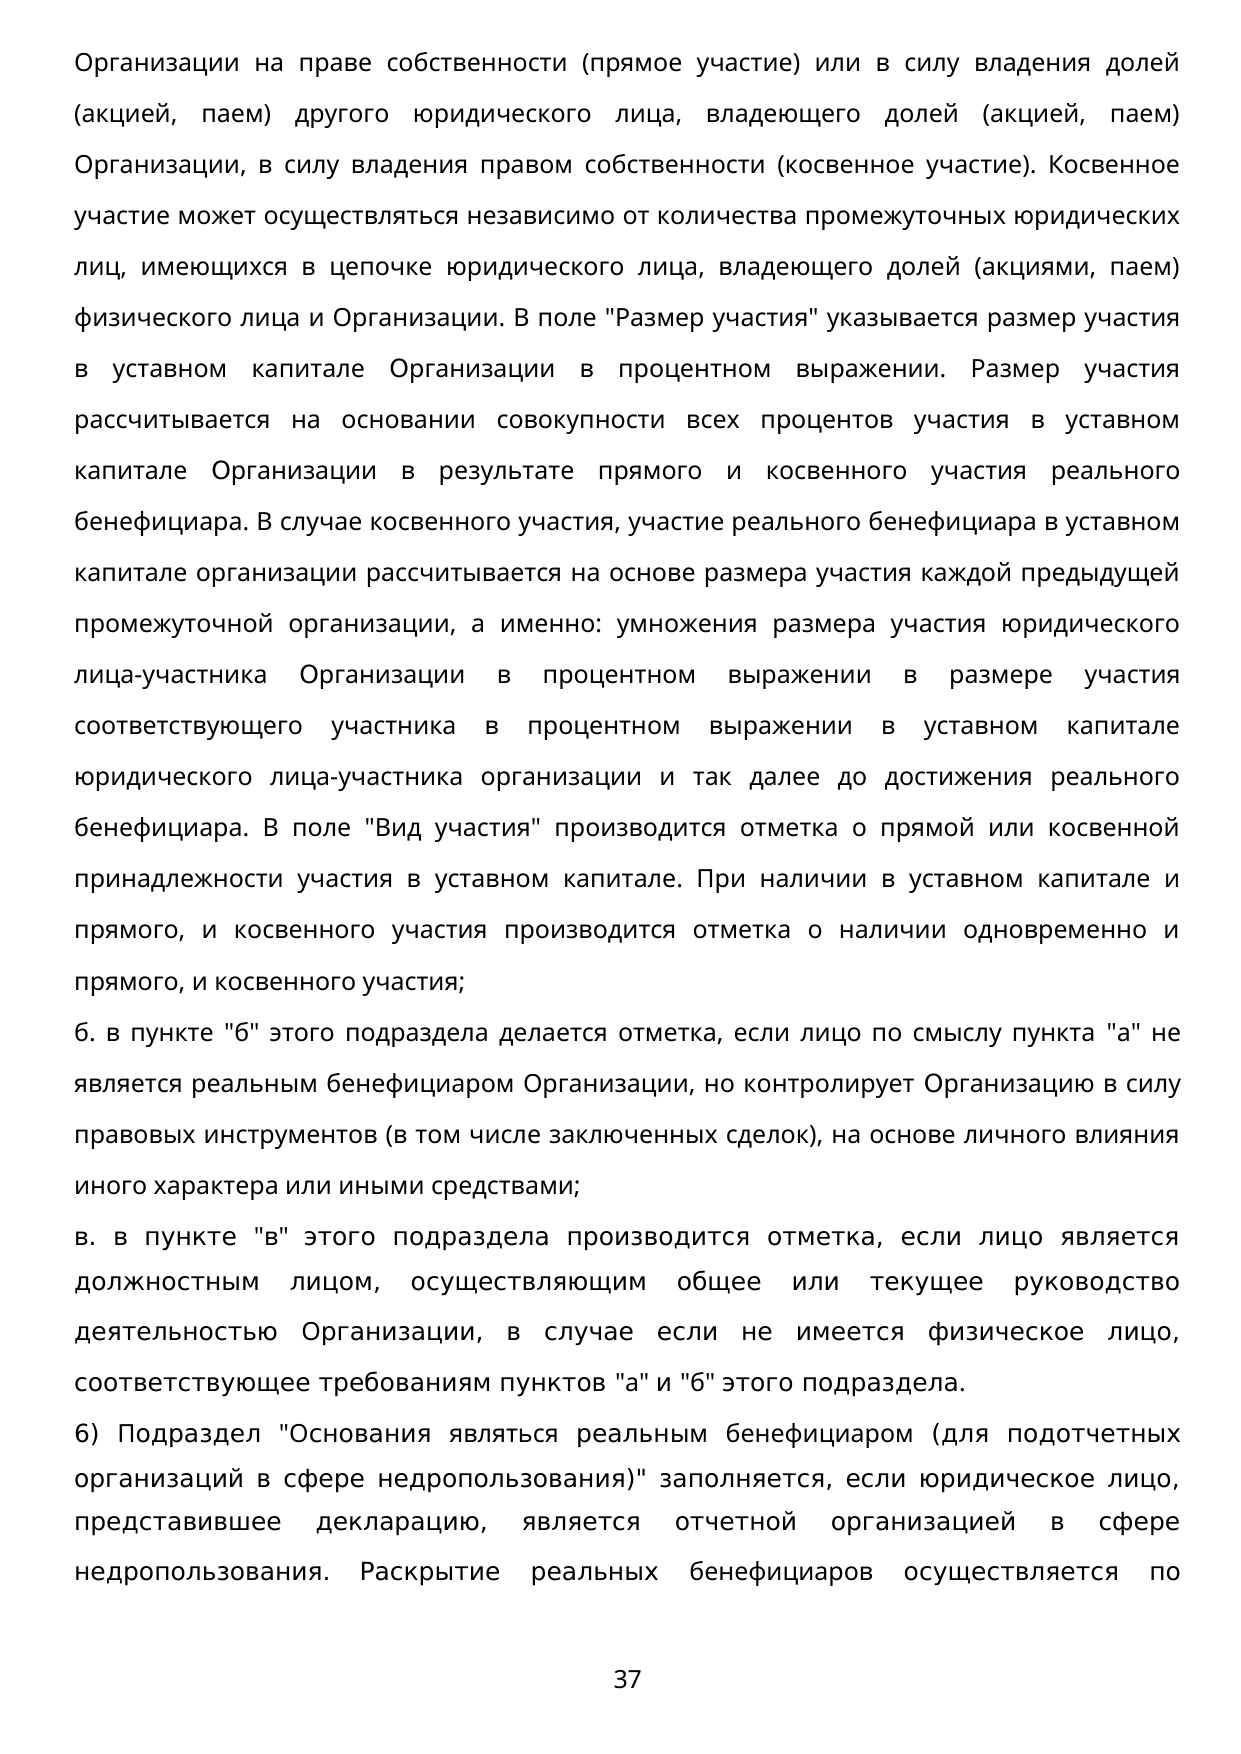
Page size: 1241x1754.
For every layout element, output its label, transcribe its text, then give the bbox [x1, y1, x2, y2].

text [74, 44, 1181, 997]
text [74, 1415, 1181, 1588]
text в. в пункте "в" этого подраздела производится отметка, если лицо является должностным лицом, осуществляющим общее или текущее руководство деятельностью Организации, в случае если не имеется физическое лицо, соответствующее требованиям пунктов "а" и "б" этого подраздела. [74, 1218, 1181, 1398]
text б. в пункте "б" этого подраздела делается отметка, если лицо по смыслу пункта "а" не является реальным бенефициаром Организации, но контролирует Օрганизацию в силу правовых инструментов (в том числе заключенных сделок), на основе личного влияния иного характера или иными средствами; [74, 1014, 1181, 1201]
